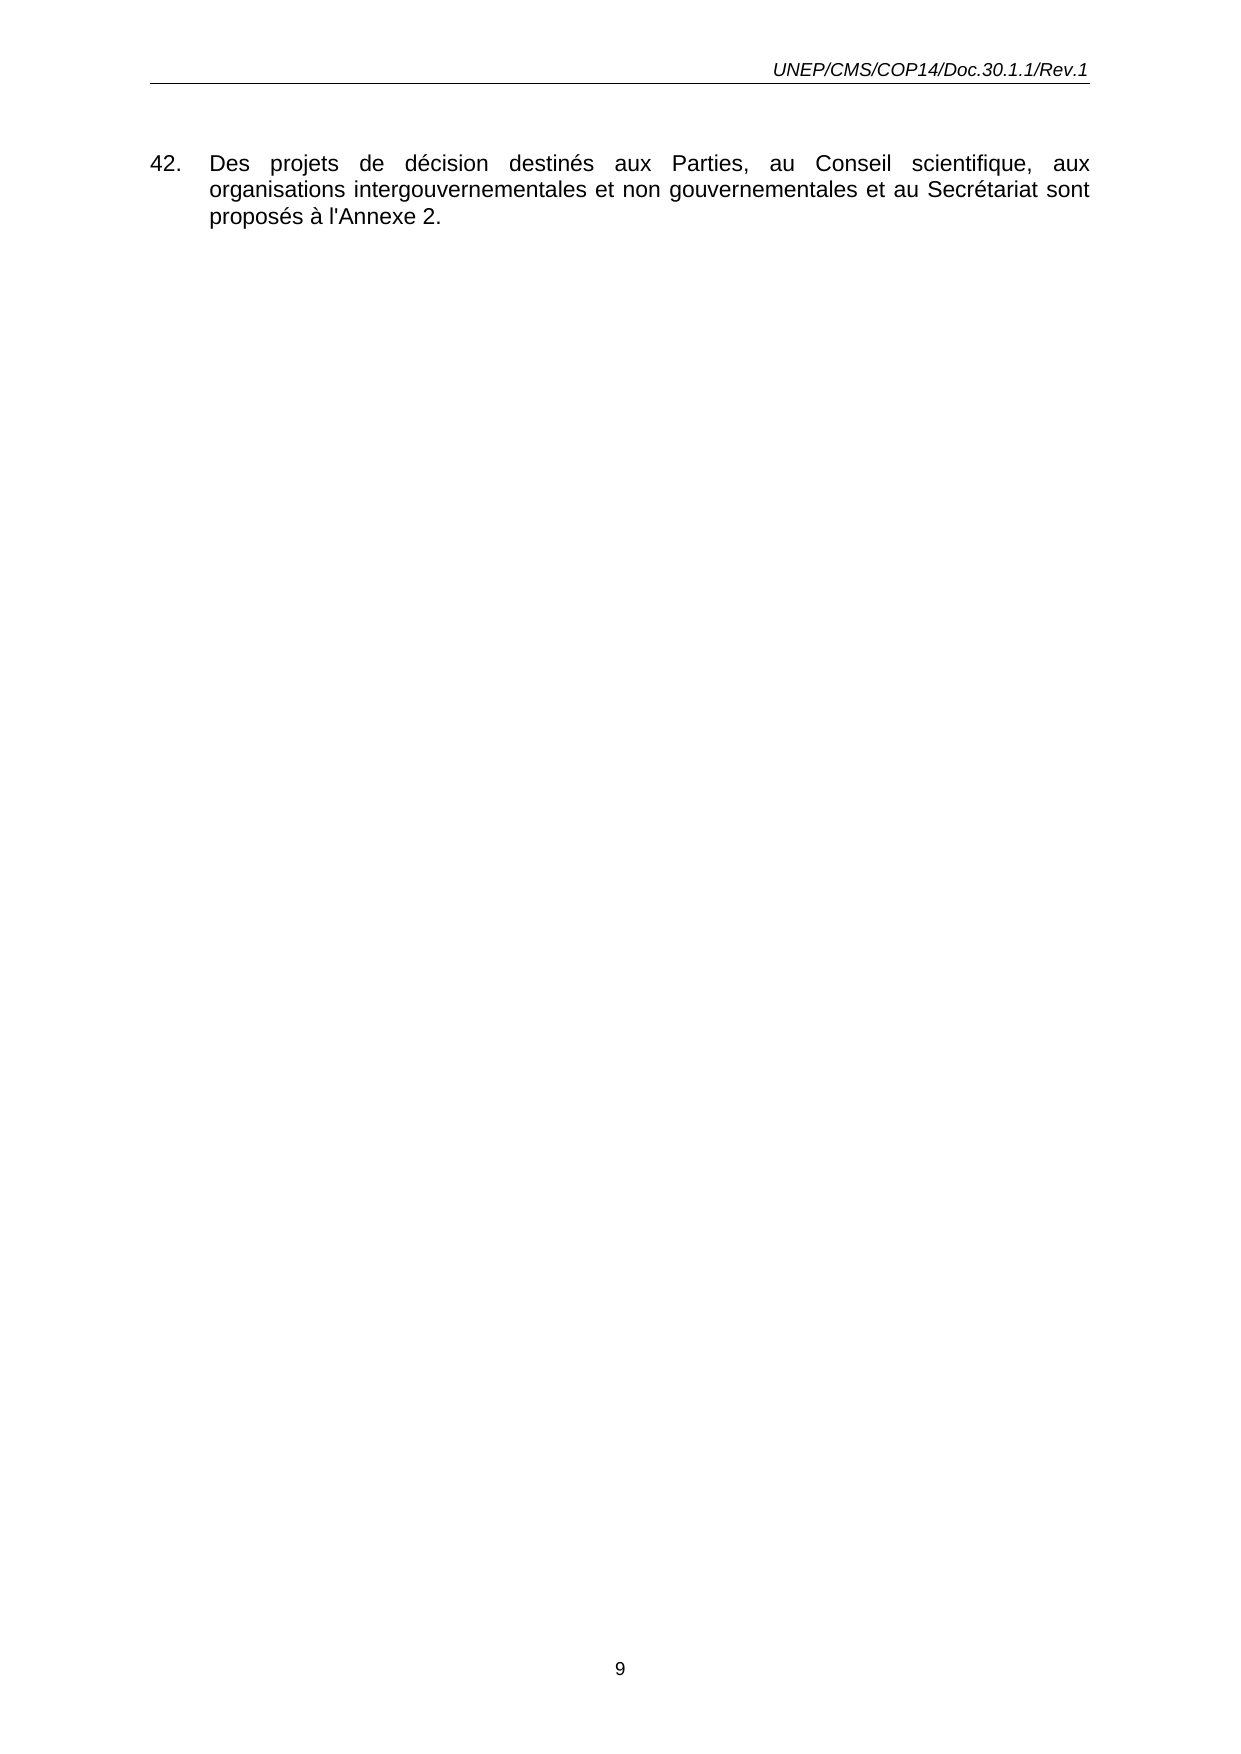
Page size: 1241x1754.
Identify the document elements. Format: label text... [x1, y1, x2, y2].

list Des projets de décision destinés aux Parties, au Conseil scientifique, aux organisations intergouvernementales et non gouvernementales et au Secrétariat sont proposés à l'Annexe 2. [150, 150, 1090, 229]
